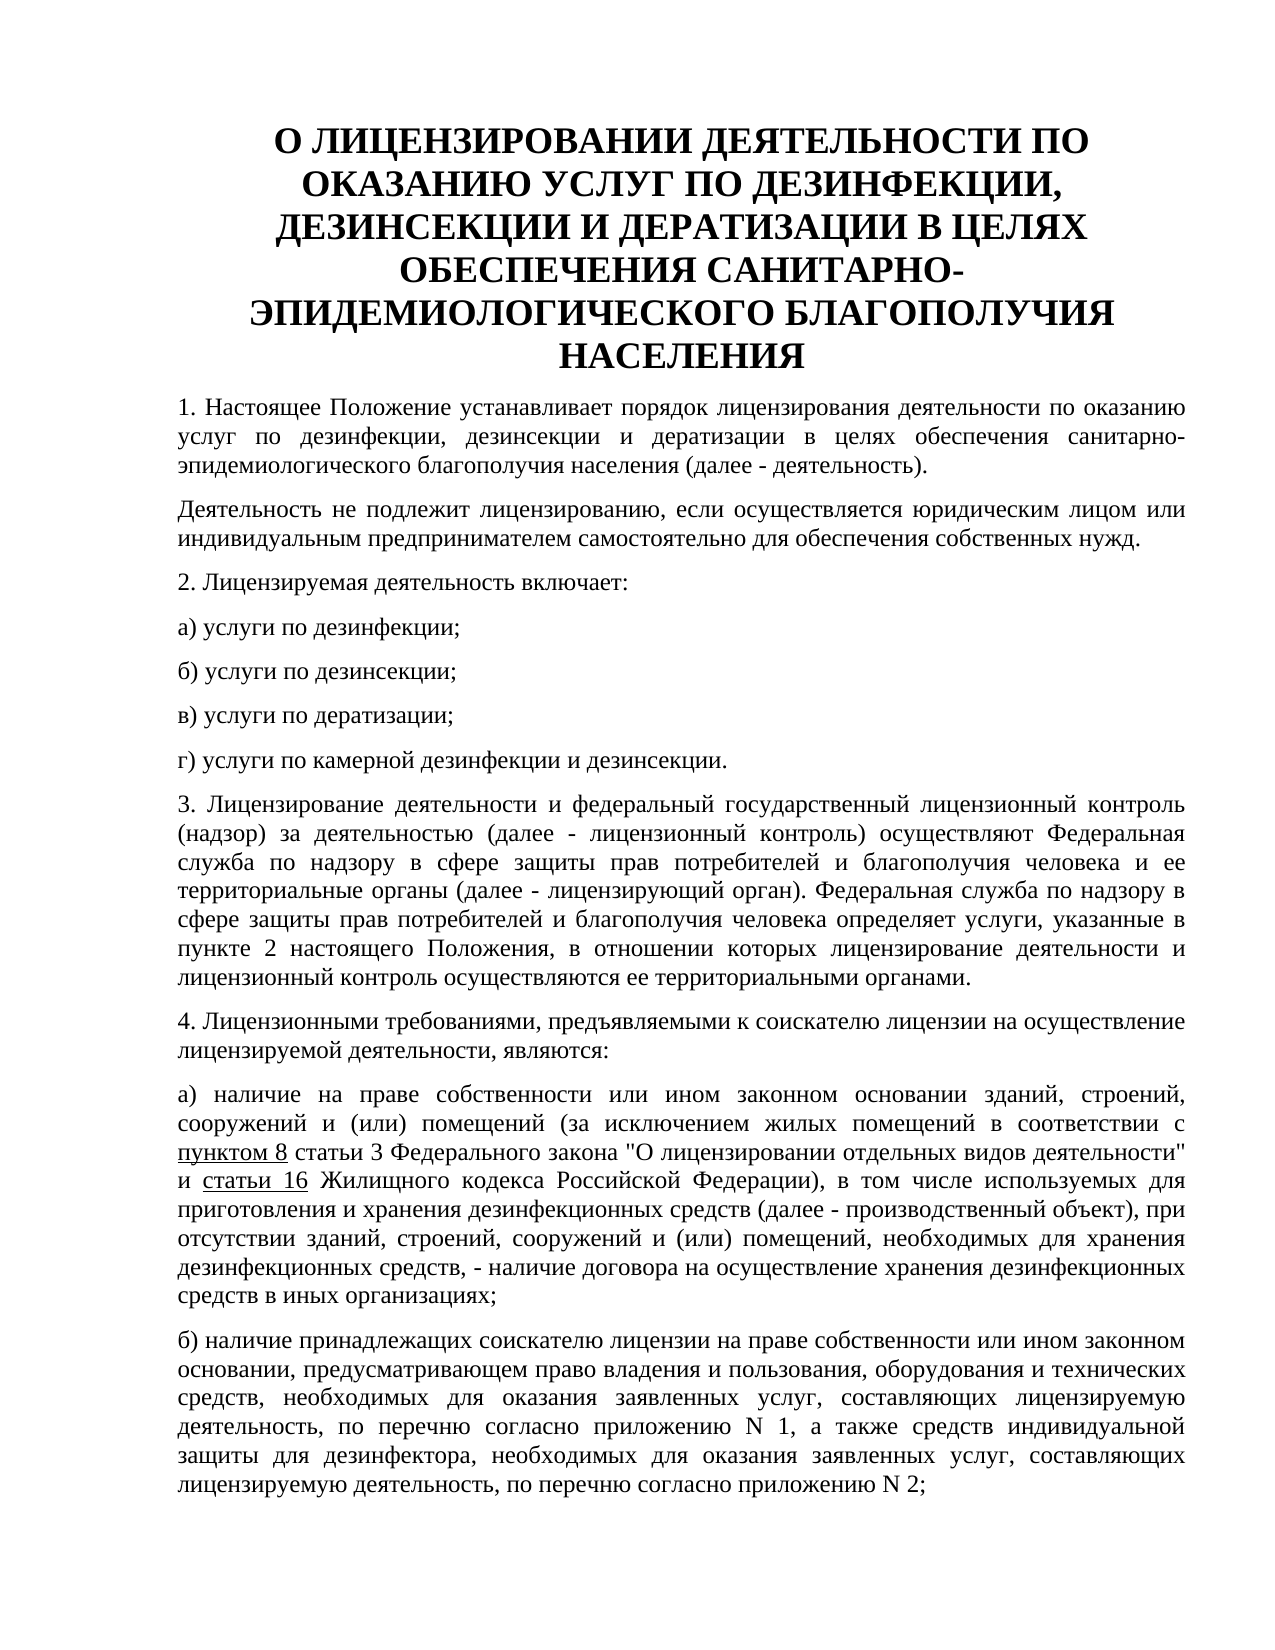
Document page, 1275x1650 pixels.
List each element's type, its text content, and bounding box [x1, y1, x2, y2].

text б) услуги по дезинсекции; [177, 656, 1186, 685]
text О ЛИЦЕНЗИРОВАНИИ ДЕЯТЕЛЬНОСТИ ПО ОКАЗАНИЮ УСЛУГ ПО ДЕЗИНФЕКЦИИ, ДЕЗИНСЕКЦИИ И ДЕРАТИЗАЦИИ В ЦЕЛЯХ ОБЕСПЕЧЕНИЯ САНИТАРНО-ЭПИДЕМИОЛОГИЧЕСКОГО БЛАГОПОЛУЧИЯ НАСЕЛЕНИЯ [177, 118, 1186, 377]
text в) услуги по дератизации; [177, 701, 1186, 729]
text а) наличие на праве собственности или ином законном основании зданий, строений, сооружений и (или) помещений (за исключением жилых помещений в соответствии с пунктом 8 статьи 3 Федерального закона "О лицензировании отдельных видов деятельности" и статьи 16 Жилищного кодекса Российской Федерации), в том числе используемых для приготовления и хранения дезинфекционных средств (далее - производственный объект), при отсутствии зданий, строений, сооружений и (или) помещений, необходимых для хранения дезинфекционных средств, - наличие договора на осуществление хранения дезинфекционных средств в иных организациях; [177, 1079, 1186, 1309]
text 1. Настоящее Положение устанавливает порядок лицензирования деятельности по оказанию услуг по дезинфекции, дезинсекции и дератизации в целях обеспечения санитарно-эпидемиологического благополучия населения (далее - деятельность). [177, 392, 1186, 479]
text 4. Лицензионными требованиями, предъявляемыми к соискателю лицензии на осуществление лицензируемой деятельности, являются: [177, 1006, 1186, 1064]
text 2. Лицензируемая деятельность включает: [177, 567, 1186, 596]
text Деятельность не подлежит лицензированию, если осуществляется юридическим лицом или индивидуальным предпринимателем самостоятельно для обеспечения собственных нужд. [177, 494, 1186, 552]
text а) услуги по дезинфекции; [177, 612, 1186, 641]
text 3. Лицензирование деятельности и федеральный государственный лицензионный контроль (надзор) за деятельностью (далее - лицензионный контроль) осуществляют Федеральная служба по надзору в сфере защиты прав потребителей и благополучия человека и ее территориальные органы (далее - лицензирующий орган). Федеральная служба по надзору в сфере защиты прав потребителей и благополучия человека определяет услуги, указанные в пункте 2 настоящего Положения, в отношении которых лицензирование деятельности и лицензионный контроль осуществляются ее территориальными органами. [177, 789, 1186, 991]
text б) наличие принадлежащих соискателю лицензии на праве собственности или ином законном основании, предусматривающем право владения и пользования, оборудования и технических средств, необходимых для оказания заявленных услуг, составляющих лицензируемую деятельность, по перечню согласно приложению N 1, а также средств индивидуальной защиты для дезинфектора, необходимых для оказания заявленных услуг, составляющих лицензируемую деятельность, по перечню согласно приложению N 2; [177, 1325, 1186, 1497]
text г) услуги по камерной дезинфекции и дезинсекции. [177, 745, 1186, 774]
